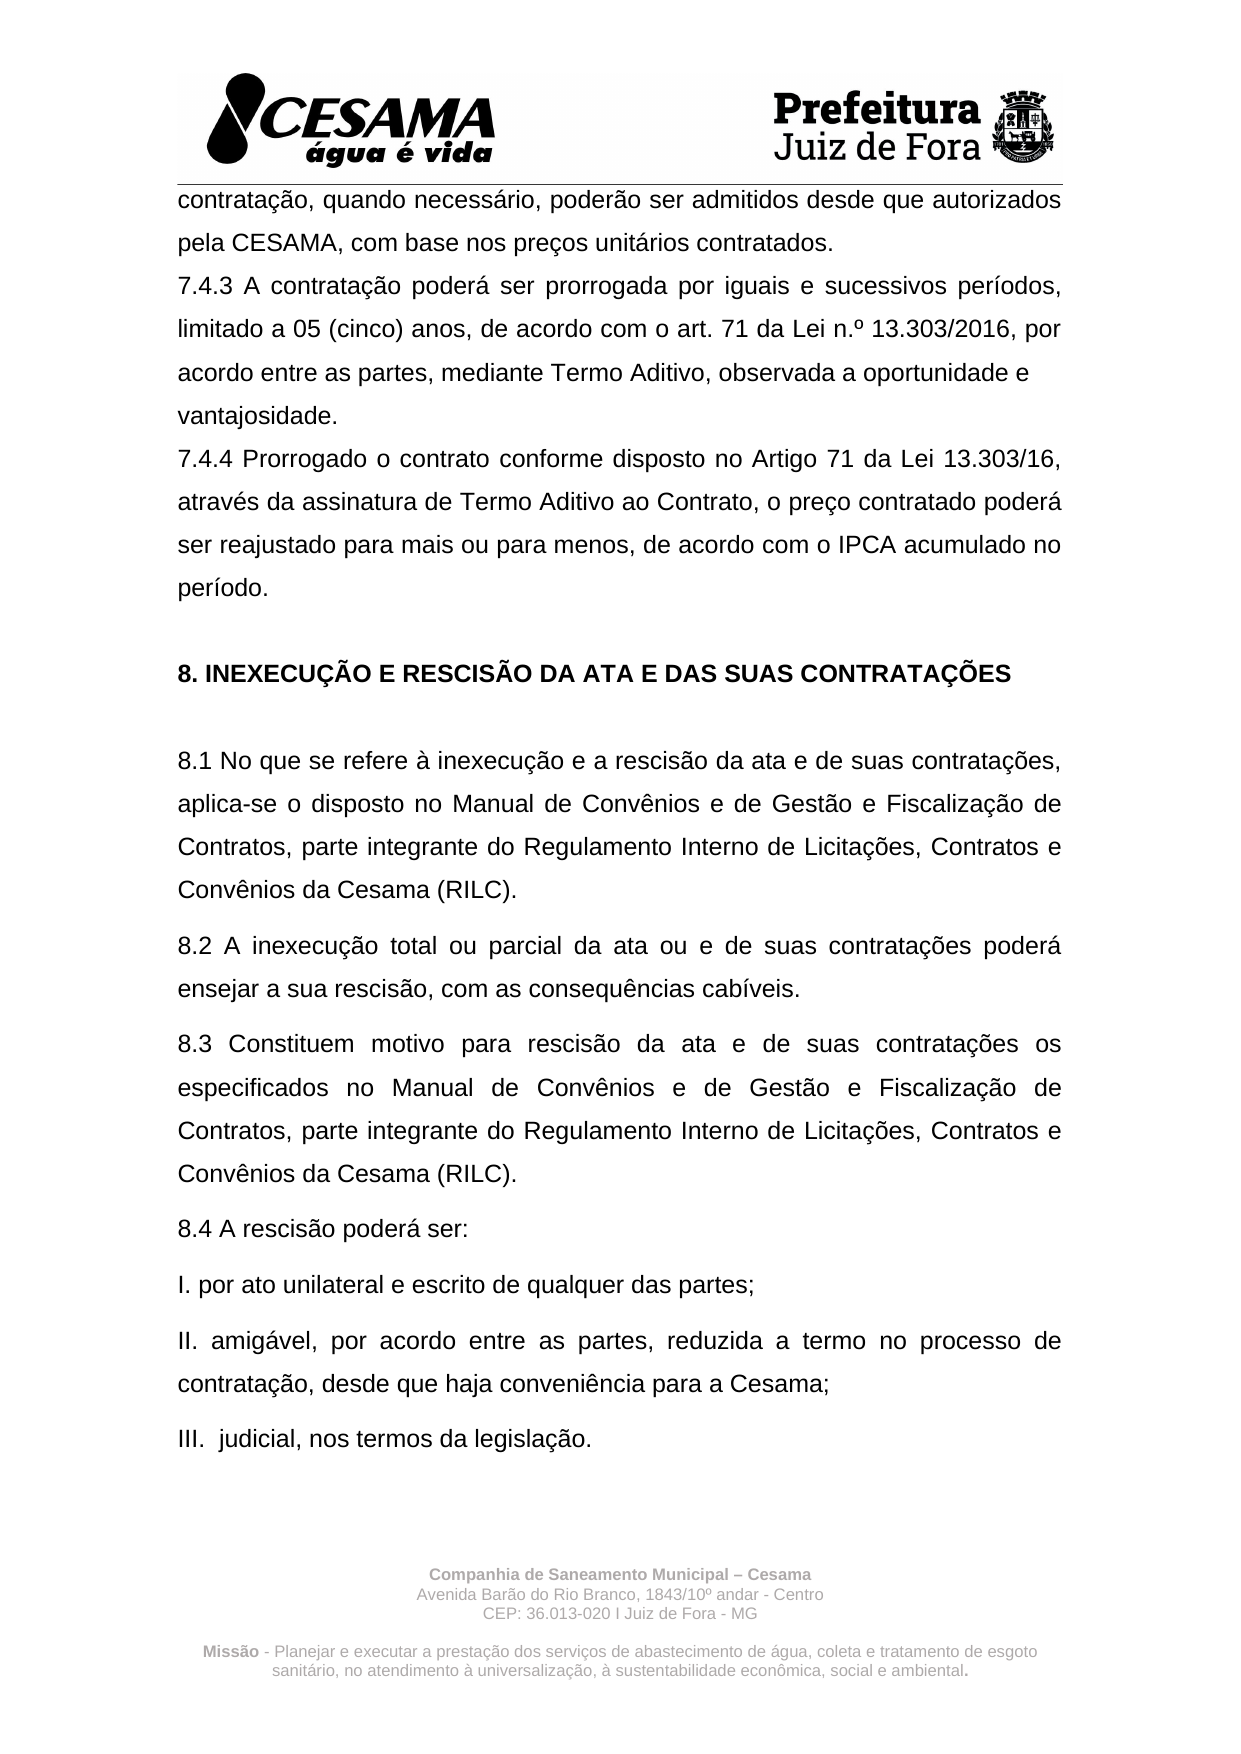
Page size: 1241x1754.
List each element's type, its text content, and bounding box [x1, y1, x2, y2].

text III. judicial, nos termos da legislação. [177, 1424, 1063, 1453]
text 8. INEXECUÇÃO E RESCISÃO DA ATA E DAS SUAS CONTRATAÇÕES [177, 659, 1063, 688]
text 8.3 Constituem motivo para rescisão da ata e de suas contratações os especificados no Manual de Convênios e de Gestão e Fiscalização de Contratos, parte integrante do Regulamento Interno de Licitações, Contratos e Convênios da Cesama (RILC). [177, 1029, 1063, 1187]
text 8.4 A rescisão poderá ser: [177, 1214, 1063, 1243]
text 7.4.4 Prorrogado o contrato conforme disposto no Artigo 71 da Lei 13.303/16, através da assinatura de Termo Aditivo ao Contrato, o preço contratado poderá ser reajustado para mais ou para menos, de acordo com o IPCA acumulado no período. [177, 444, 1063, 602]
text vantajosidade. [177, 401, 1063, 429]
text 8.2 A inexecução total ou parcial da ata ou e de suas contratações poderá ensejar a sua rescisão, com as consequências cabíveis. [177, 931, 1063, 1002]
text 7.4.3 A contratação poderá ser prorrogada por iguais e sucessivos períodos, limitado a 05 (cinco) anos, de acordo com o art. 71 da Lei n.º 13.303/2016, por acordo entre as partes, mediante Termo Aditivo, observada a oportunidade e [177, 271, 1063, 386]
text 8.1 No que se refere à inexecução e a rescisão da ata e de suas contratações, aplica-se o disposto no Manual de Convênios e de Gestão e Fiscalização de Contratos, parte integrante do Regulamento Interno de Licitações, Contratos e Convênios da Cesama (RILC). [177, 746, 1063, 904]
text II. amigável, por acordo entre as partes, reduzida a termo no processo de contratação, desde que haja conveniência para a Cesama; [177, 1326, 1063, 1397]
text I. por ato unilateral e escrito de qualquer das partes; [177, 1270, 1063, 1299]
picture [177, 73, 1063, 185]
